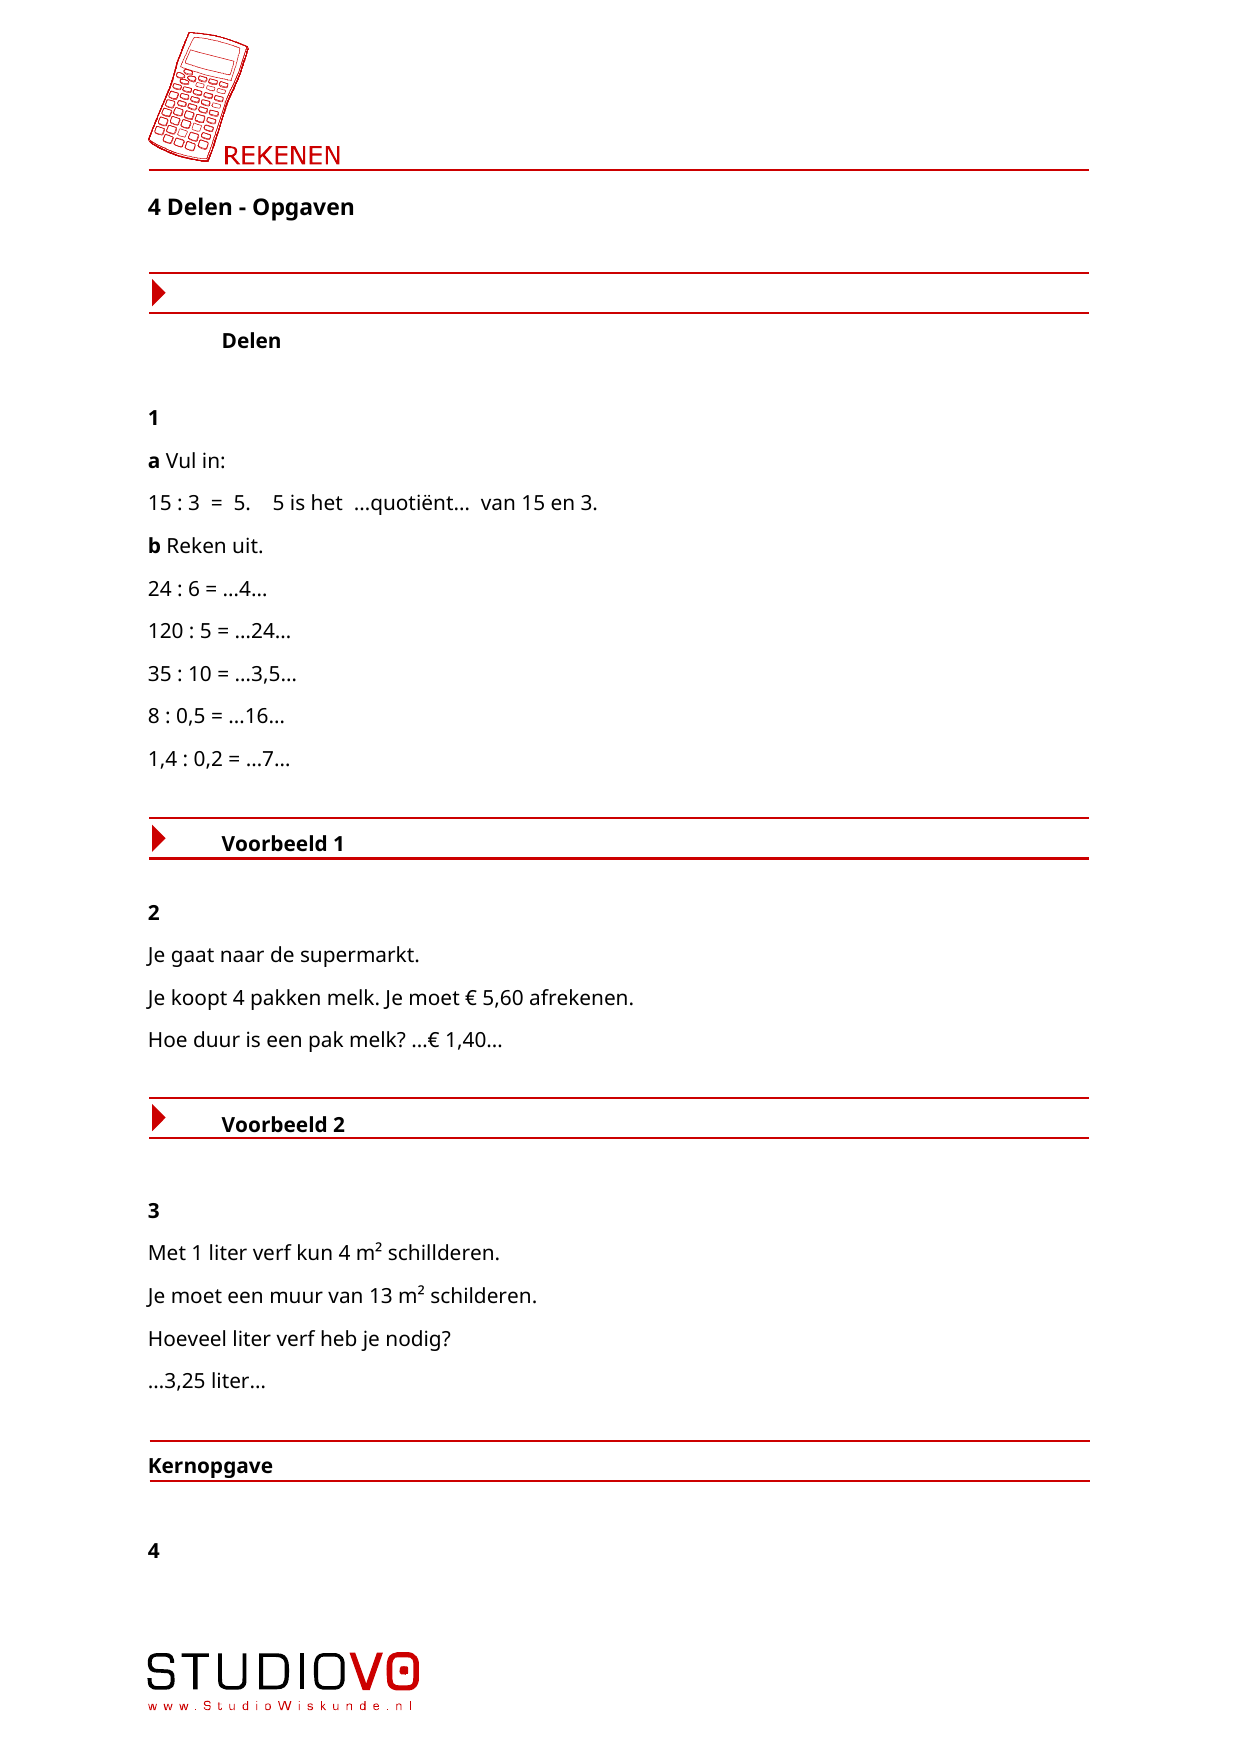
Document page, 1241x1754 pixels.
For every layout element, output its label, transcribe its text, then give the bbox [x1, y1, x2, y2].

text 24 : 6 = …4… [148, 574, 1093, 602]
text 35 : 10 = …3,5… [148, 659, 1093, 687]
text 8 : 0,5 = …16… [148, 702, 1093, 730]
text Je moet een muur van 13 m² schilderen. [148, 1281, 1093, 1309]
text Voorbeeld 2 [148, 1111, 1093, 1139]
text b Reken uit. [148, 531, 1093, 559]
text …3,25 liter… [148, 1366, 1093, 1395]
text 15 : 3 = 5. 5 is het …quotiënt… van 15 en 3. [148, 488, 1093, 517]
text 2 [148, 898, 1093, 926]
text Je gaat naar de supermarkt. [148, 940, 1093, 969]
text Met 1 liter verf kun 4 m² schillderen. [148, 1238, 1093, 1267]
text a Vul in: [148, 446, 1093, 474]
text Kernopgave [148, 1451, 1093, 1480]
text 120 : 5 = …24… [148, 616, 1093, 645]
text 1 [148, 403, 1093, 432]
text 4 [148, 1537, 1093, 1565]
text Delen [221, 280, 1093, 355]
text Voorbeeld 1 [148, 829, 1093, 858]
text Hoe duur is een pak melk? …€ 1,40… [148, 1025, 1093, 1054]
text 1,4 : 0,2 = …7… [148, 744, 1093, 773]
text Je koopt 4 pakken melk. Je moet € 5,60 afrekenen. [148, 983, 1093, 1011]
text 4 Delen - Opgaven [148, 191, 1093, 222]
text 3 [148, 1196, 1093, 1224]
text Hoeveel liter verf heb je nodig? [148, 1324, 1093, 1352]
